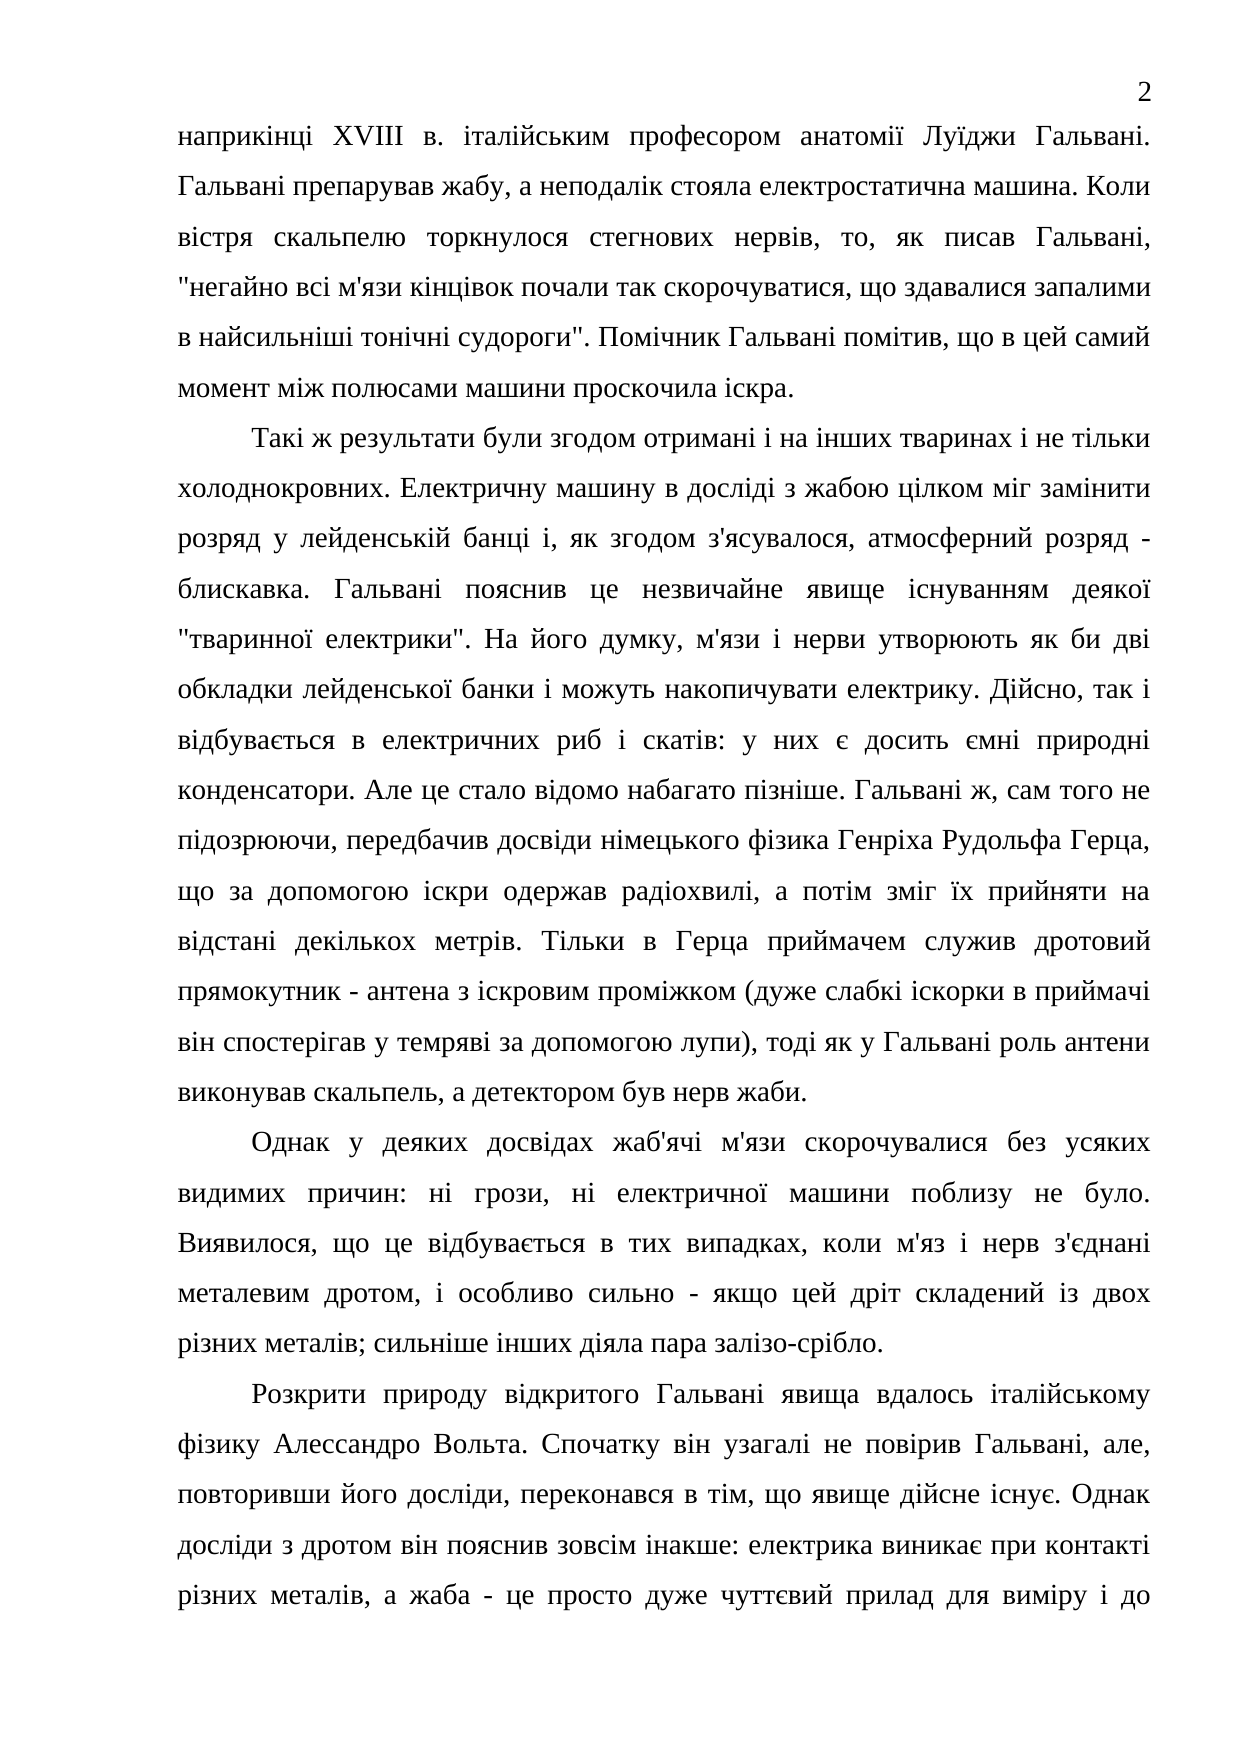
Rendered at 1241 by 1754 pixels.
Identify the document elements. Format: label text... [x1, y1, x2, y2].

text Такі ж результати були згодом отримані і на інших тваринах і не тільки холоднокровних. Електричну машину в досліді з жабою цілком міг замінити розряд у лейденській банці і, як згодом з'ясувалося, атмосферний розряд - блискавка. Гальвані пояснив це незвичайне явище існуванням деякої "тваринної електрики". На його думку, м'язи і нерви утворюють як би дві обкладки лейденської банки і можуть накопичувати електрику. Дійсно, так і відбувається в електричних риб і скатів: у них є досить ємні природні конденсатори. Але це стало відомо набагато пізніше. Гальвані ж, сам того не підозрюючи, передбачив досвіди німецького фізика Генріха Рудольфа Герца, що за допомогою іскри одержав радіохвилі, а потім зміг їх прийняти на відстані декількох метрів. Тільки в Герца приймачем служив дротовий прямокутник - антена з іскровим проміжком (дуже слабкі іскорки в приймачі він спостерігав у темряві за допомогою лупи), тоді як у Гальвані роль антени виконував скальпель, а детектором був нерв жаби. [177, 420, 1152, 1108]
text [177, 118, 1152, 403]
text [177, 1376, 1152, 1611]
text Однак у деяких досвідах жаб'ячі м'язи скорочувалися без усяких видимих причин: ні грози, ні електричної машини поблизу не було. Виявилося, що це відбувається в тих випадках, коли м'яз і нерв з'єднані металевим дротом, і особливо сильно - якщо цей дріт складений із двох різних металів; сильніше інших діяла пара залізо-срібло. [177, 1124, 1152, 1359]
